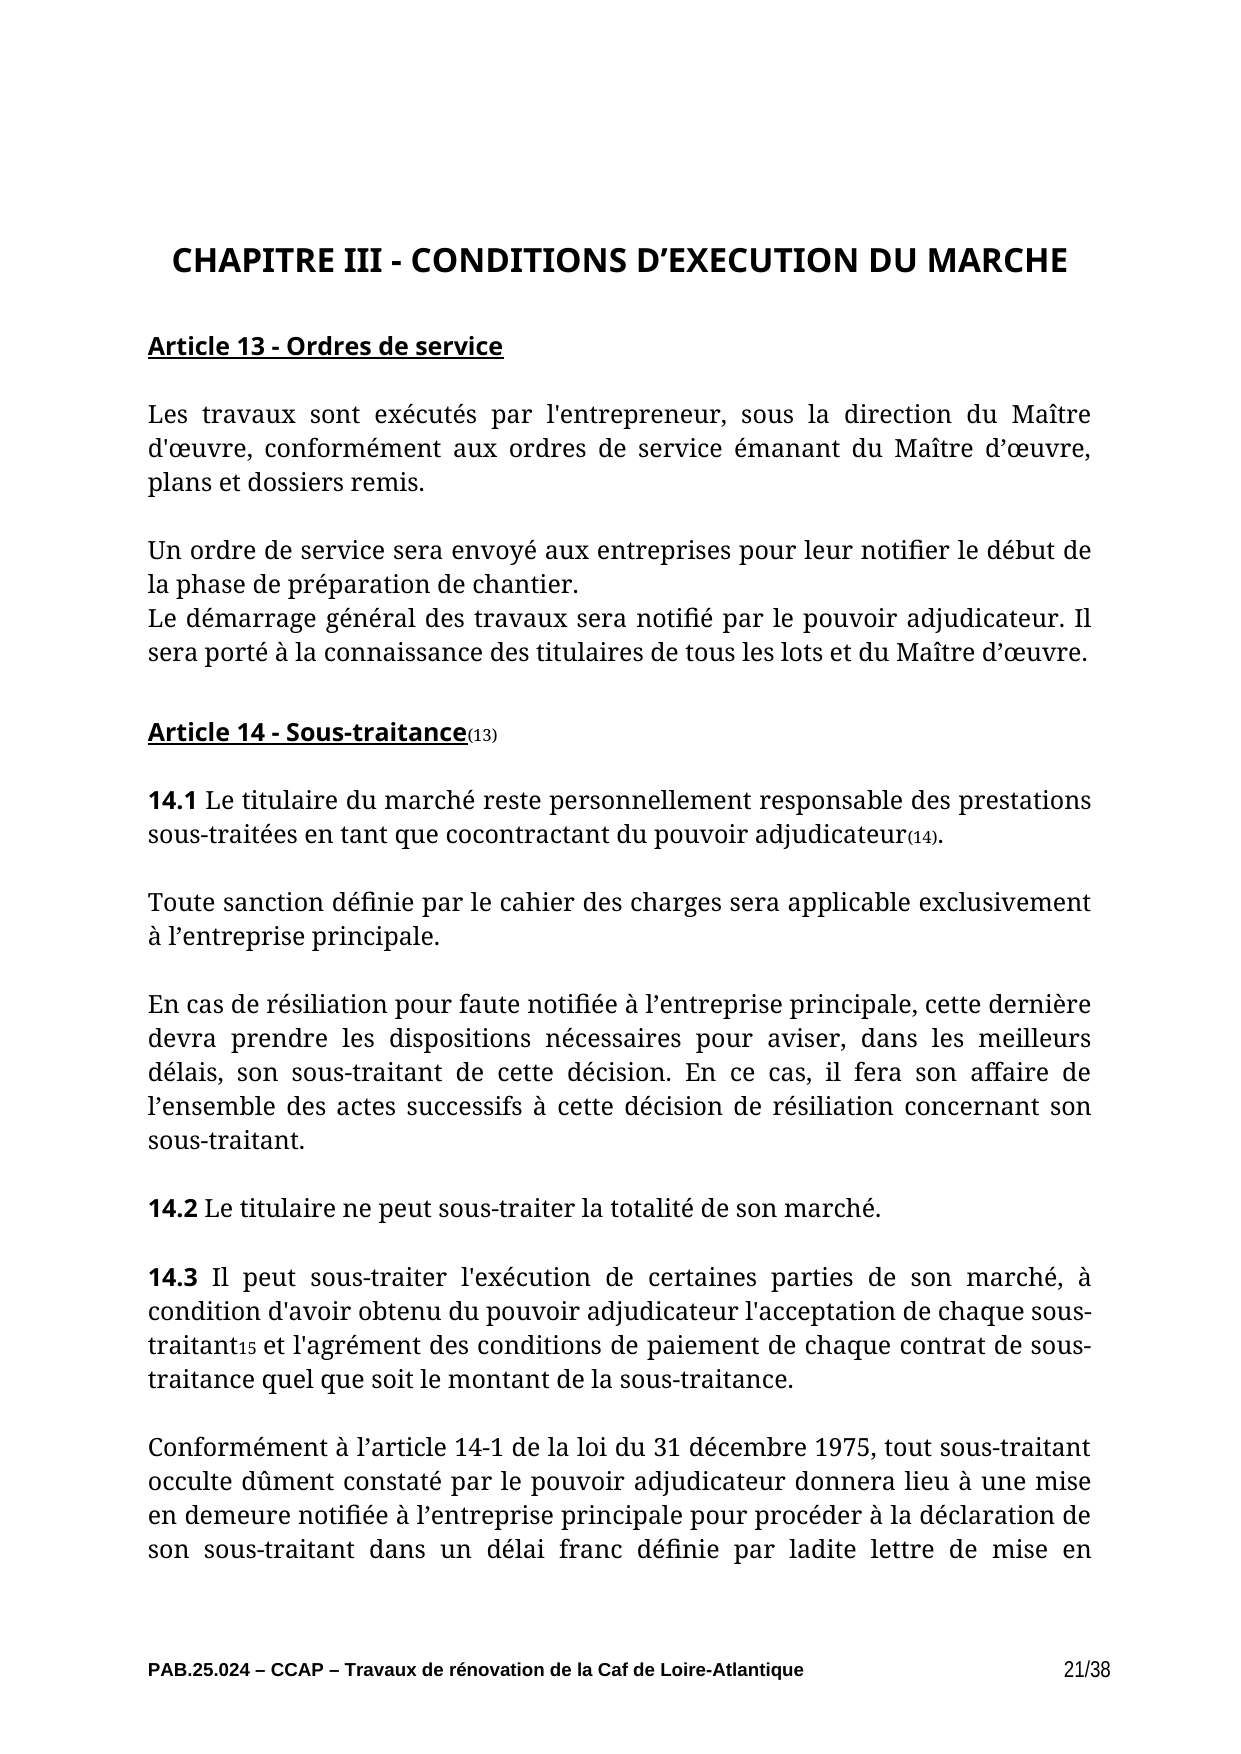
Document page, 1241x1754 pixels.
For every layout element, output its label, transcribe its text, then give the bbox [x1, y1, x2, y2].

text Un ordre de service sera envoyé aux entreprises pour leur notifier le début de la phase de préparation de chantier. [148, 532, 1093, 601]
text En cas de résiliation pour faute notifiée à l’entreprise principale, cette dernière devra prendre les dispositions nécessaires pour aviser, dans les meilleurs délais, son sous-traitant de cette décision. En ce cas, il fera son affaire de l’ensemble des actes successifs à cette décision de résiliation concernant son sous-traitant. [148, 987, 1093, 1157]
text Les travaux sont exécutés par l'entrepreneur, sous la direction du Maître d'œuvre, conformément aux ordres de service émanant du Maître d’œuvre, plans et dossiers remis. [148, 396, 1093, 498]
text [148, 1429, 1093, 1566]
text Article 14 - Sous-traitance(13) [148, 714, 1093, 748]
text Le démarrage général des travaux sera notifié par le pouvoir adjudicateur. Il sera porté à la connaissance des titulaires de tous les lots et du Maître d’œuvre. [148, 601, 1093, 669]
text 14.2 Le titulaire ne peut sous-traiter la totalité de son marché. [148, 1191, 1093, 1225]
text 14.1 Le titulaire du marché reste personnellement responsable des prestations sous-traitées en tant que cocontractant du pouvoir adjudicateur(14). [148, 782, 1093, 850]
text Toute sanction définie par le cahier des charges sera applicable exclusivement à l’entreprise principale. [148, 884, 1093, 953]
text CHAPITRE III - CONDITIONS D’EXECUTION DU MARCHE [148, 237, 1093, 283]
text Article 13 - Ordres de service [148, 328, 1093, 362]
text 14.3 Il peut sous-traiter l'exécution de certaines parties de son marché, à condition d'avoir obtenu du pouvoir adjudicateur l'acceptation de chaque sous-traitant15 et l'agrément des conditions de paiement de chaque contrat de sous-traitance quel que soit le montant de la sous-traitance. [148, 1259, 1093, 1395]
